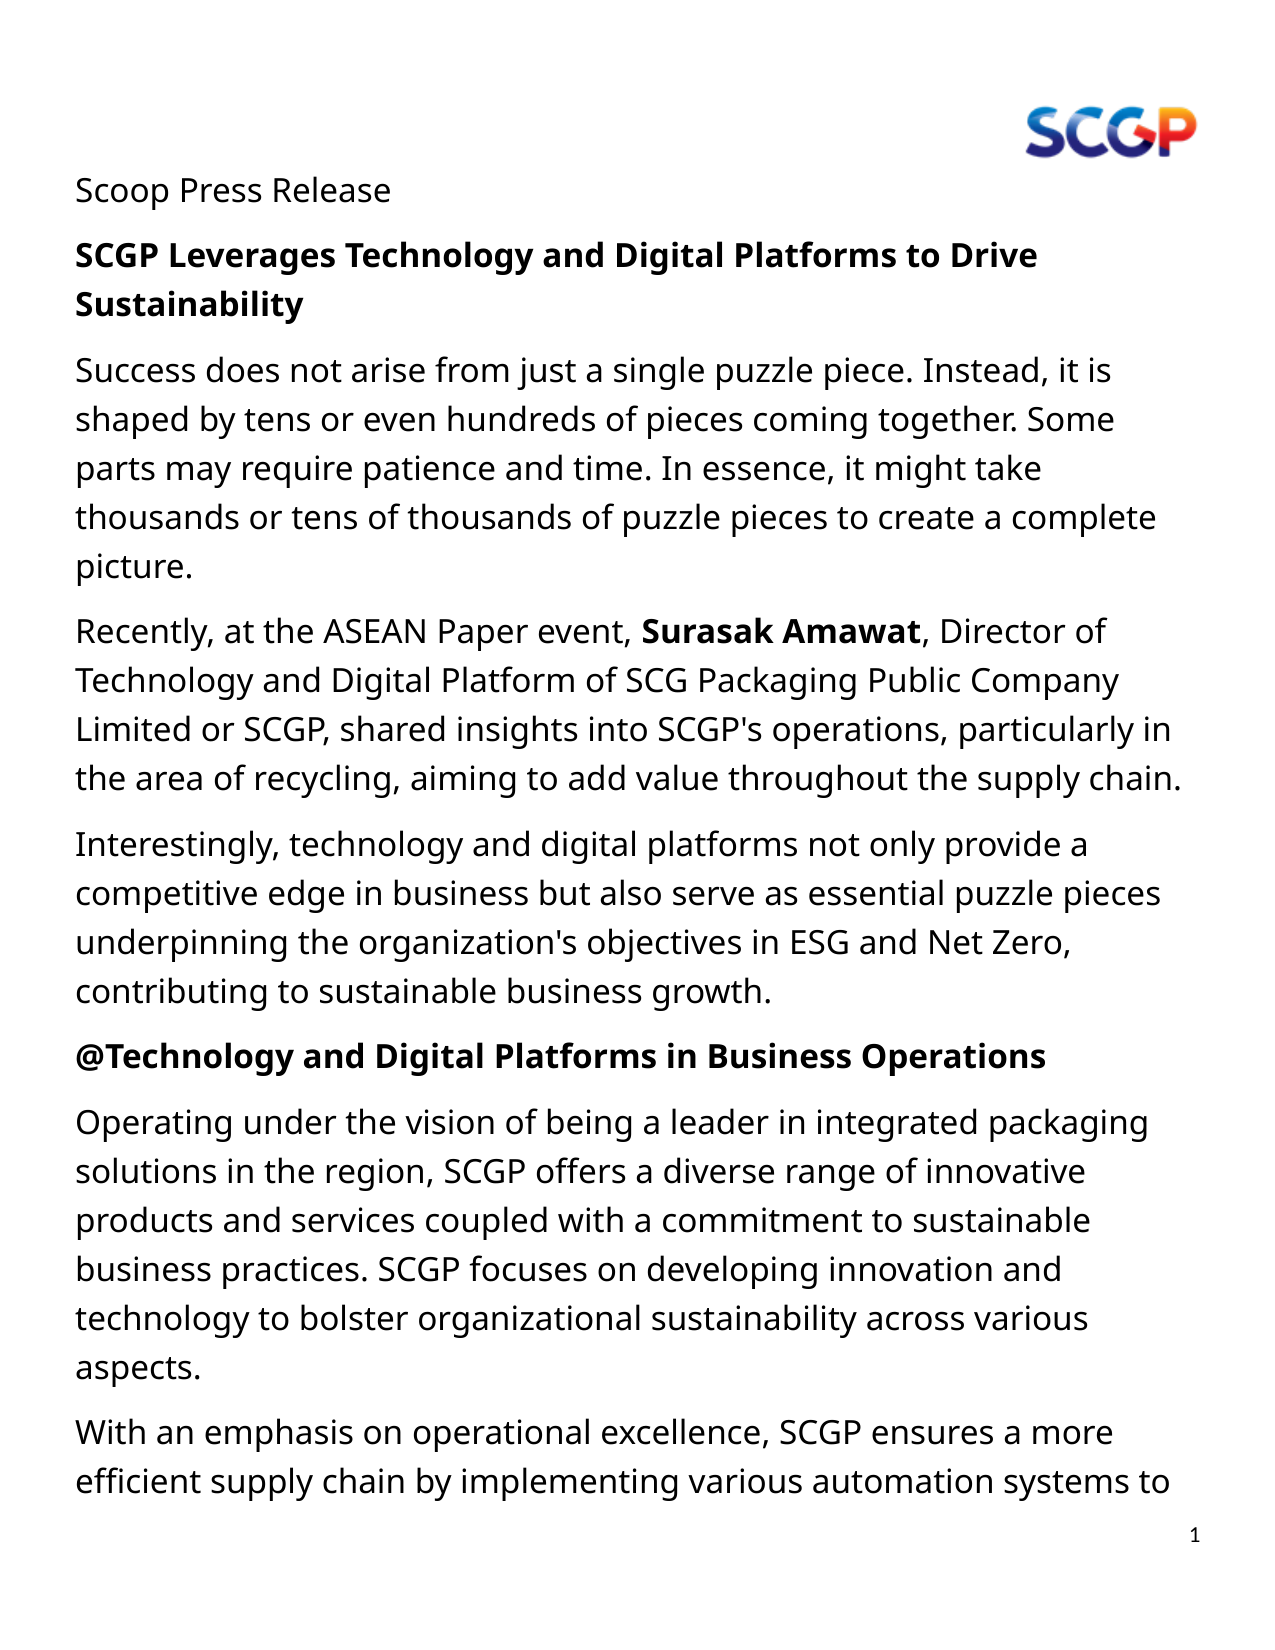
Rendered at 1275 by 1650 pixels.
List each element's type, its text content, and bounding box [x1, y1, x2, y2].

text Scoop Press Release [75, 166, 1200, 212]
text Operating under the vision of being a leader in integrated packaging solutions in the region, SCGP offers a diverse range of innovative products and services coupled with a commitment to sustainable business practices. SCGP focuses on developing innovation and technology to bolster organizational sustainability across various aspects. [75, 1099, 1200, 1389]
picture [1023, 101, 1200, 165]
text Success does not arise from just a single puzzle piece. Instead, it is shaped by tens or even hundreds of pieces coming together. Some parts may require patience and time. In essence, it might take thousands or tens of thousands of puzzle pieces to create a complete picture. [75, 347, 1200, 588]
text Recently, at the ASEAN Paper event, Surasak Amawat, Director of Technology and Digital Platform of SCG Packaging Public Company Limited or SCGP, shared insights into SCGP's operations, particularly in the area of recycling, aiming to add value throughout the supply chain. [75, 608, 1200, 800]
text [75, 1409, 1200, 1503]
text @Technology and Digital Platforms in Business Operations [75, 1033, 1200, 1078]
text Interestingly, technology and digital platforms not only provide a competitive edge in business but also serve as essential puzzle pieces underpinning the organization's objectives in ESG and Net Zero, contributing to sustainable business growth. [75, 821, 1200, 1013]
text SCGP Leverages Technology and Digital Platforms to Drive Sustainability [75, 232, 1200, 326]
